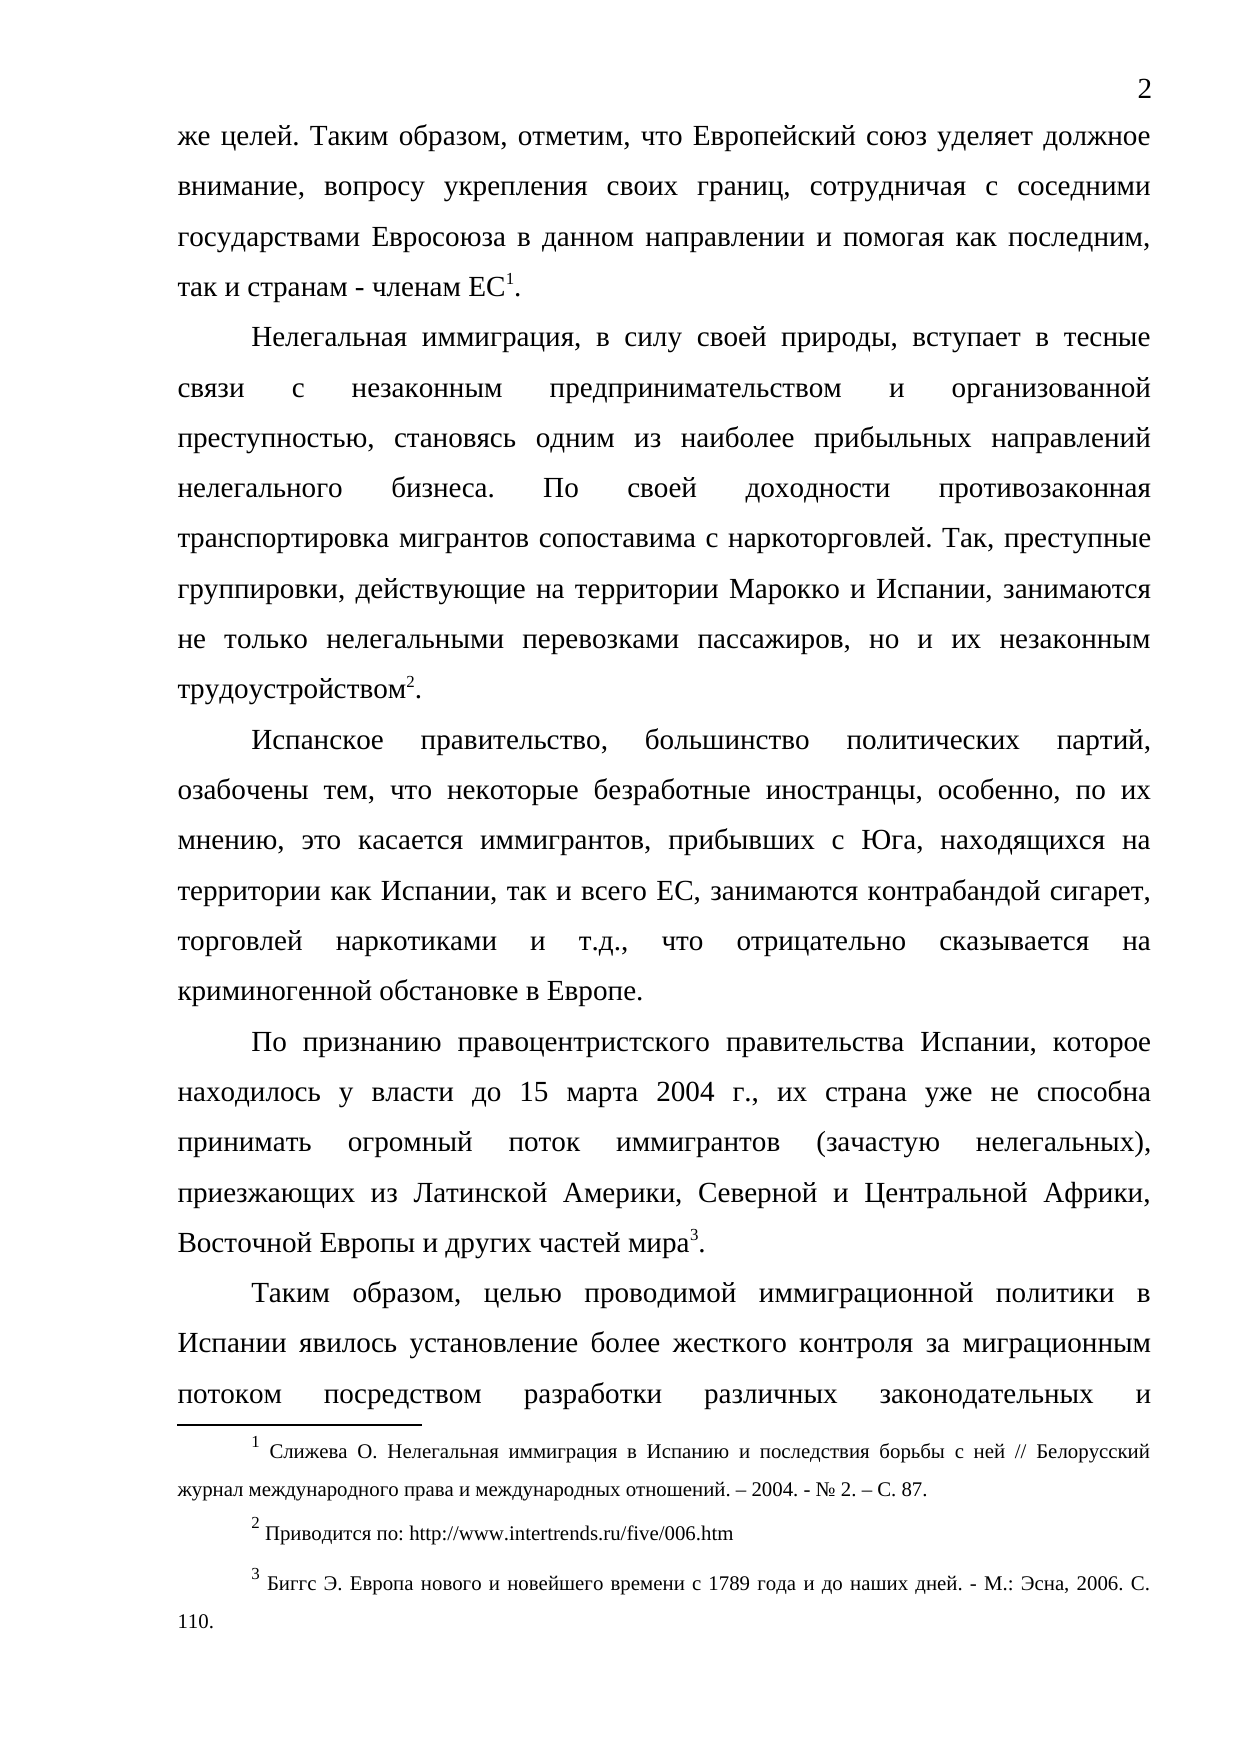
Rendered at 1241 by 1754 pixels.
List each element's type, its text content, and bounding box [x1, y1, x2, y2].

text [177, 1275, 1152, 1409]
text Нелегальная иммиграция, в силу своей природы, вступает в тесные связи с незаконным предпринимательством и организованной преступностью, становясь одним из наиболее прибыльных направлений нелегального бизнеса. По своей доходности противозаконная транспортировка мигрантов сопоставима с наркоторговлей. Так, преступные группировки, действующие на территории Марокко и Испании, занимаются не только нелегальными перевозками пассажиров, но и их незаконным трудоустройством. [177, 319, 1152, 705]
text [177, 118, 1152, 303]
text По признанию правоцентристского правительства Испании, которое находилось у власти до 15 марта 2004 г., их страна уже не способна принимать огромный поток иммигрантов (зачастую нелегальных), приезжающих из Латинской Америки, Северной и Центральной Африки, Восточной Европы и других частей мира. [177, 1024, 1152, 1258]
text Испанское правительство, большинство политических партий, озабочены тем, что некоторые безработные иностранцы, особенно, по их мнению, это касается иммигрантов, прибывших с Юга, находящихся на территории как Испании, так и всего ЕС, занимаются контрабандой сигарет, торговлей наркотиками и т.д., что отрицательно сказывается на криминогенной обстановке в Европе. [177, 722, 1152, 1007]
